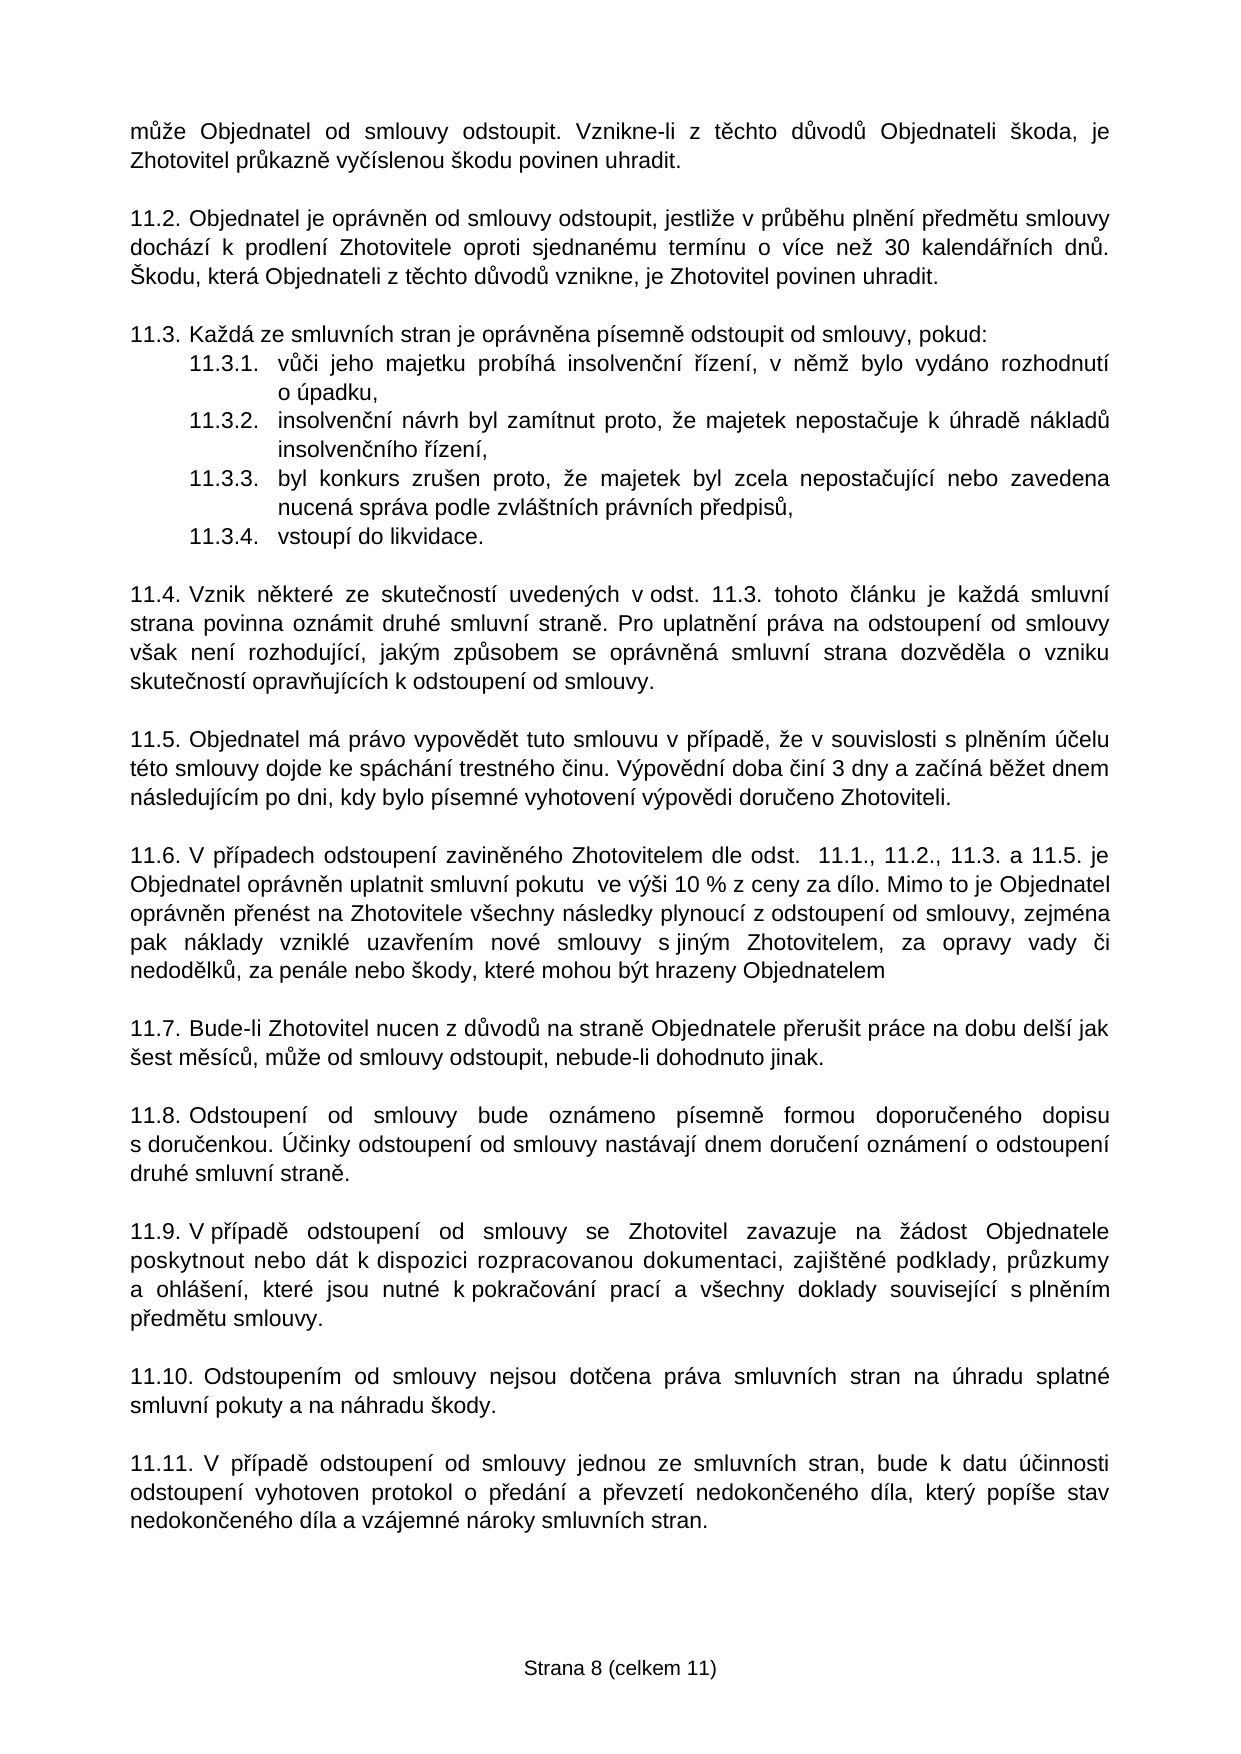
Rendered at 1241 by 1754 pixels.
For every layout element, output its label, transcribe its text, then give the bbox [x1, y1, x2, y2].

list byl konkurs zrušen proto, že majetek byl zcela nepostačující nebo zavedena nucená správa podle zvláštních právních předpisů, [189, 465, 1110, 521]
list V případě odstoupení od smlouvy se Zhotovitel zavazuje na žádost Objednatele poskytnout nebo dát k dispozici rozpracovanou dokumentaci, zajištěné podklady, průzkumy a ohlášení, které jsou nutné k pokračování prací a všechny doklady související s plněním předmětu smlouvy. [130, 1218, 1110, 1331]
list insolvenční návrh byl zamítnut proto, že majetek nepostačuje k úhradě nákladů insolvenčního řízení, [189, 407, 1110, 463]
list Objednatel je oprávněn od smlouvy odstoupit, jestliže v průběhu plnění předmětu smlouvy dochází k prodlení Zhotovitele oproti sjednanému termínu o více než 30 kalendářních dnů. Škodu, která Objednateli z těchto důvodů vznikne, je Zhotovitel povinen uhradit. [130, 205, 1110, 289]
list vstoupí do likvidace. [189, 523, 1110, 550]
list Odstoupením od smlouvy nejsou dotčena práva smluvních stran na úhradu splatné smluvní pokuty a na náhradu škody. [130, 1363, 1110, 1418]
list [130, 118, 1110, 173]
list Bude-li Zhotovitel nucen z důvodů na straně Objednatele přerušit práce na dobu delší jak šest měsíců, může od smlouvy odstoupit, nebude-li dohodnuto jinak. [130, 1015, 1110, 1071]
list Objednatel má právo vypovědět tuto smlouvu v případě, že v souvislosti s plněním účelu této smlouvy dojde ke spáchání trestného činu. Výpovědní doba činí 3 dny a začíná běžet dnem následujícím po dni, kdy bylo písemné vyhotovení výpovědi doručeno Zhotoviteli. [130, 726, 1110, 810]
list Každá ze smluvních stran je oprávněna písemně odstoupit od smlouvy, pokud: [130, 321, 1110, 347]
list Odstoupení od smlouvy bude oznámeno písemně formou doporučeného dopisu s doručenkou. Účinky odstoupení od smlouvy nastávají dnem doručení oznámení o odstoupení druhé smluvní straně. [130, 1102, 1110, 1186]
list V případě odstoupení od smlouvy jednou ze smluvních stran, bude k datu účinnosti odstoupení vyhotoven protokol o předání a převzetí nedokončeného díla, který popíše stav nedokončeného díla a vzájemné nároky smluvních stran. [130, 1449, 1110, 1534]
list Vznik některé ze skutečností uvedených v odst. 11.3. tohoto článku je každá smluvní strana povinna oznámit druhé smluvní straně. Pro uplatnění práva na odstoupení od smlouvy však není rozhodující, jakým způsobem se oprávněná smluvní strana dozvěděla o vzniku skutečností opravňujících k odstoupení od smlouvy. [130, 581, 1110, 694]
list vůči jeho majetku probíhá insolvenční řízení, v němž bylo vydáno rozhodnutí o úpadku, [189, 349, 1110, 405]
list V případech odstoupení zaviněného Zhotovitelem dle odst. 11.1., 11.2., 11.3. a 11.5. je Objednatel oprávněn uplatnit smluvní pokutu ve výši 10 % z ceny za dílo. Mimo to je Objednatel oprávněn přenést na Zhotovitele všechny následky plynoucí z odstoupení od smlouvy, zejména pak náklady vzniklé uzavřením nové smlouvy s jiným Zhotovitelem, za opravy vady či nedodělků, za penále nebo škody, které mohou být hrazeny Objednatelem [130, 842, 1110, 984]
